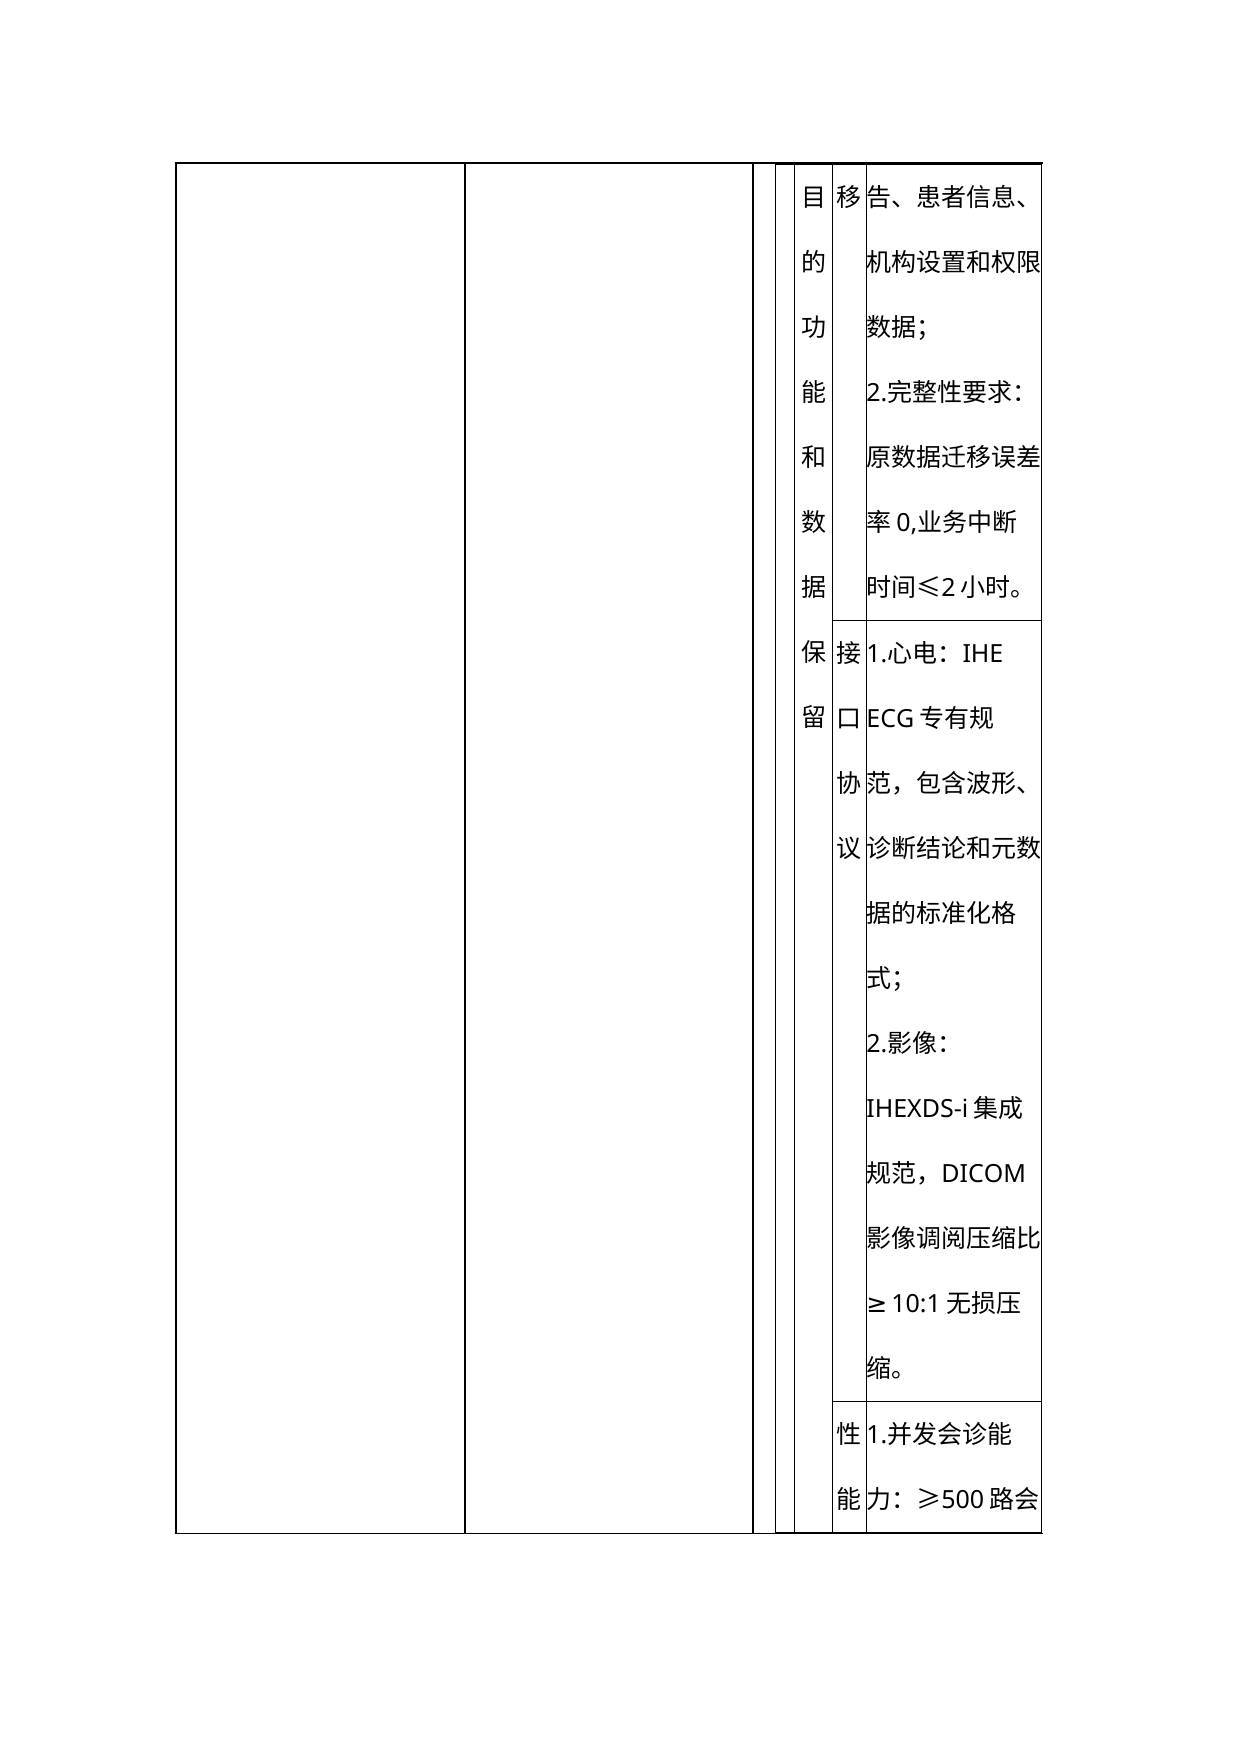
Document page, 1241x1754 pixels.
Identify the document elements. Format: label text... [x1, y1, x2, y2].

table_cell [754, 164, 775, 1533]
table_cell [867, 621, 1041, 1401]
table_cell [867, 1402, 1041, 1532]
table_cell 1 [177, 164, 464, 1533]
table_cell [833, 165, 866, 620]
table_cell [795, 165, 832, 1532]
table_cell [867, 165, 1041, 620]
table_cell [776, 165, 794, 1532]
table_cell [833, 1402, 866, 1532]
table_cell ★ [466, 164, 752, 1533]
table_cell [833, 621, 866, 1401]
